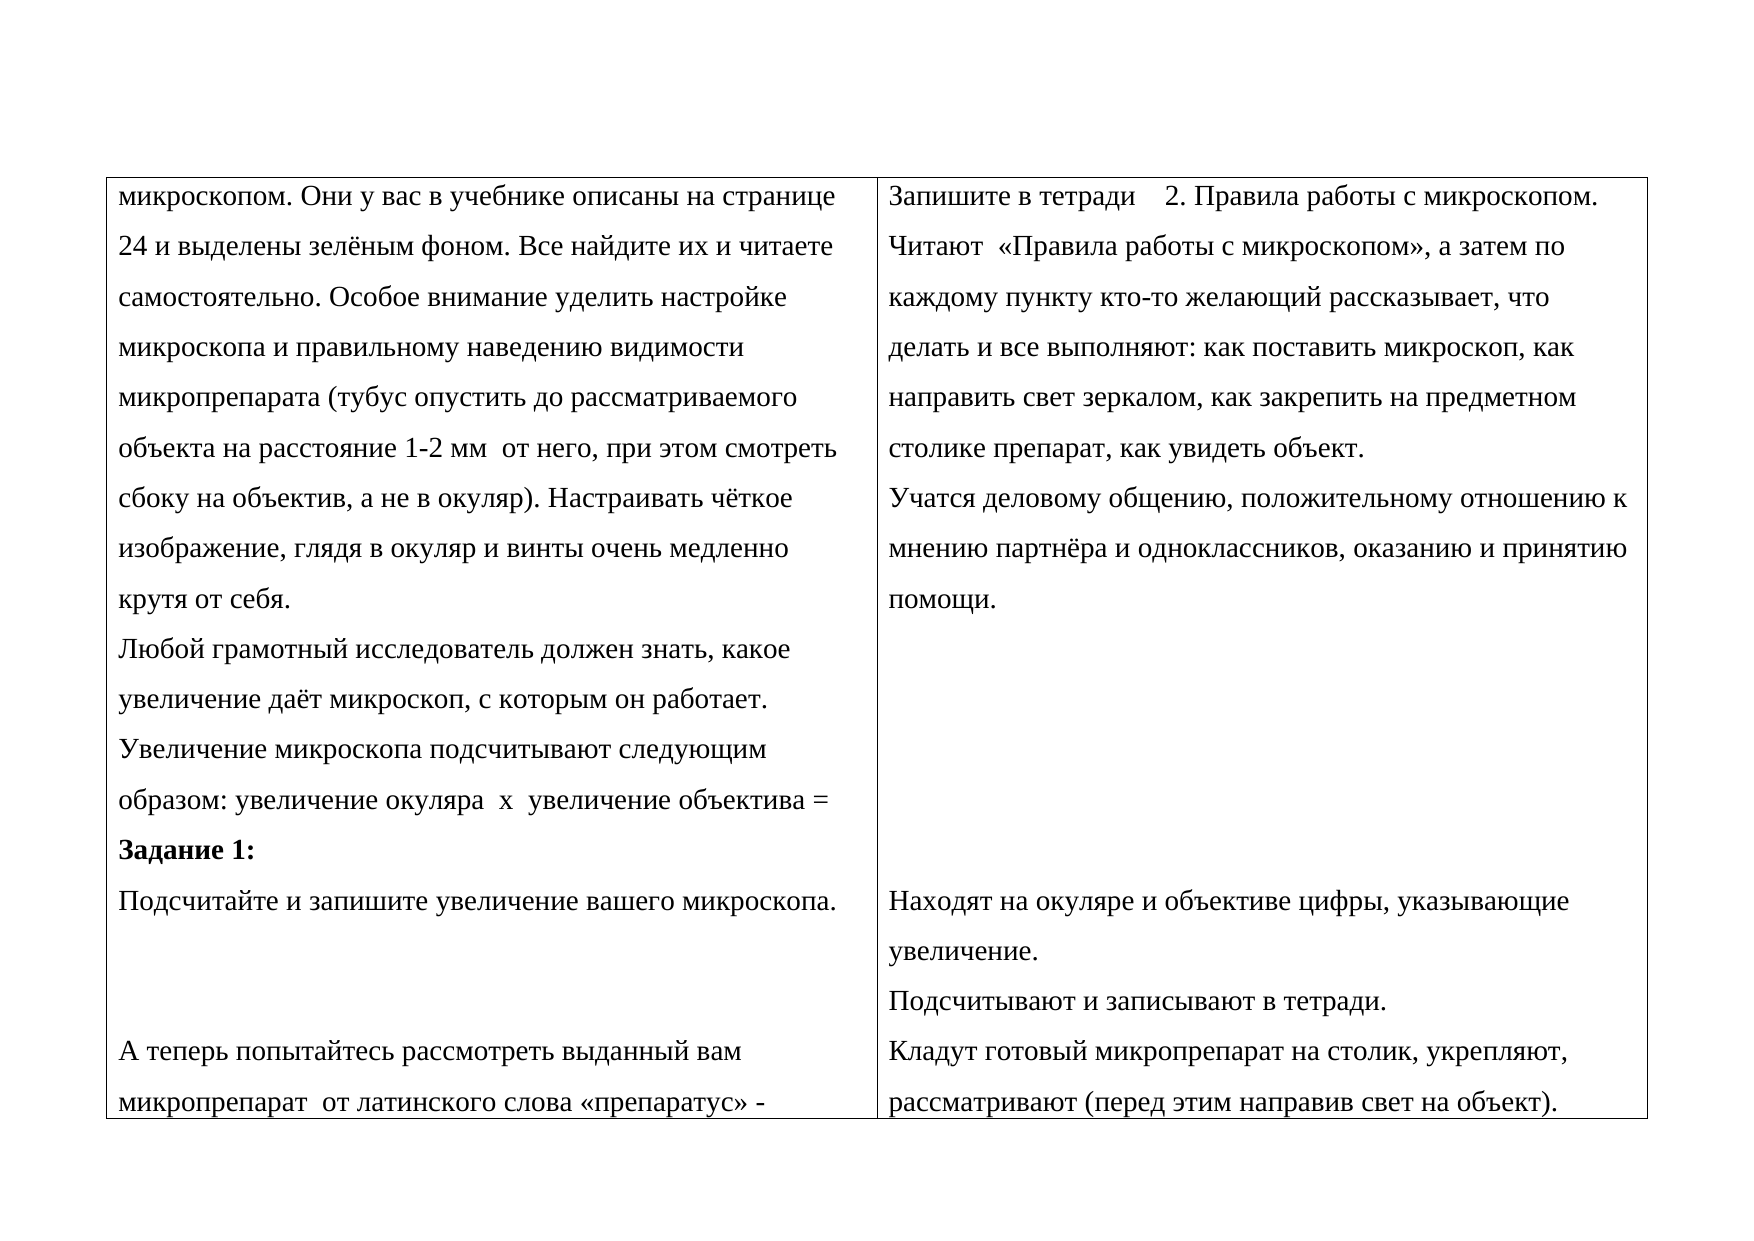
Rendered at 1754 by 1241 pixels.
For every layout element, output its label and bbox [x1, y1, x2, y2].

table_cell [878, 178, 1647, 1117]
table_cell [107, 178, 877, 1117]
